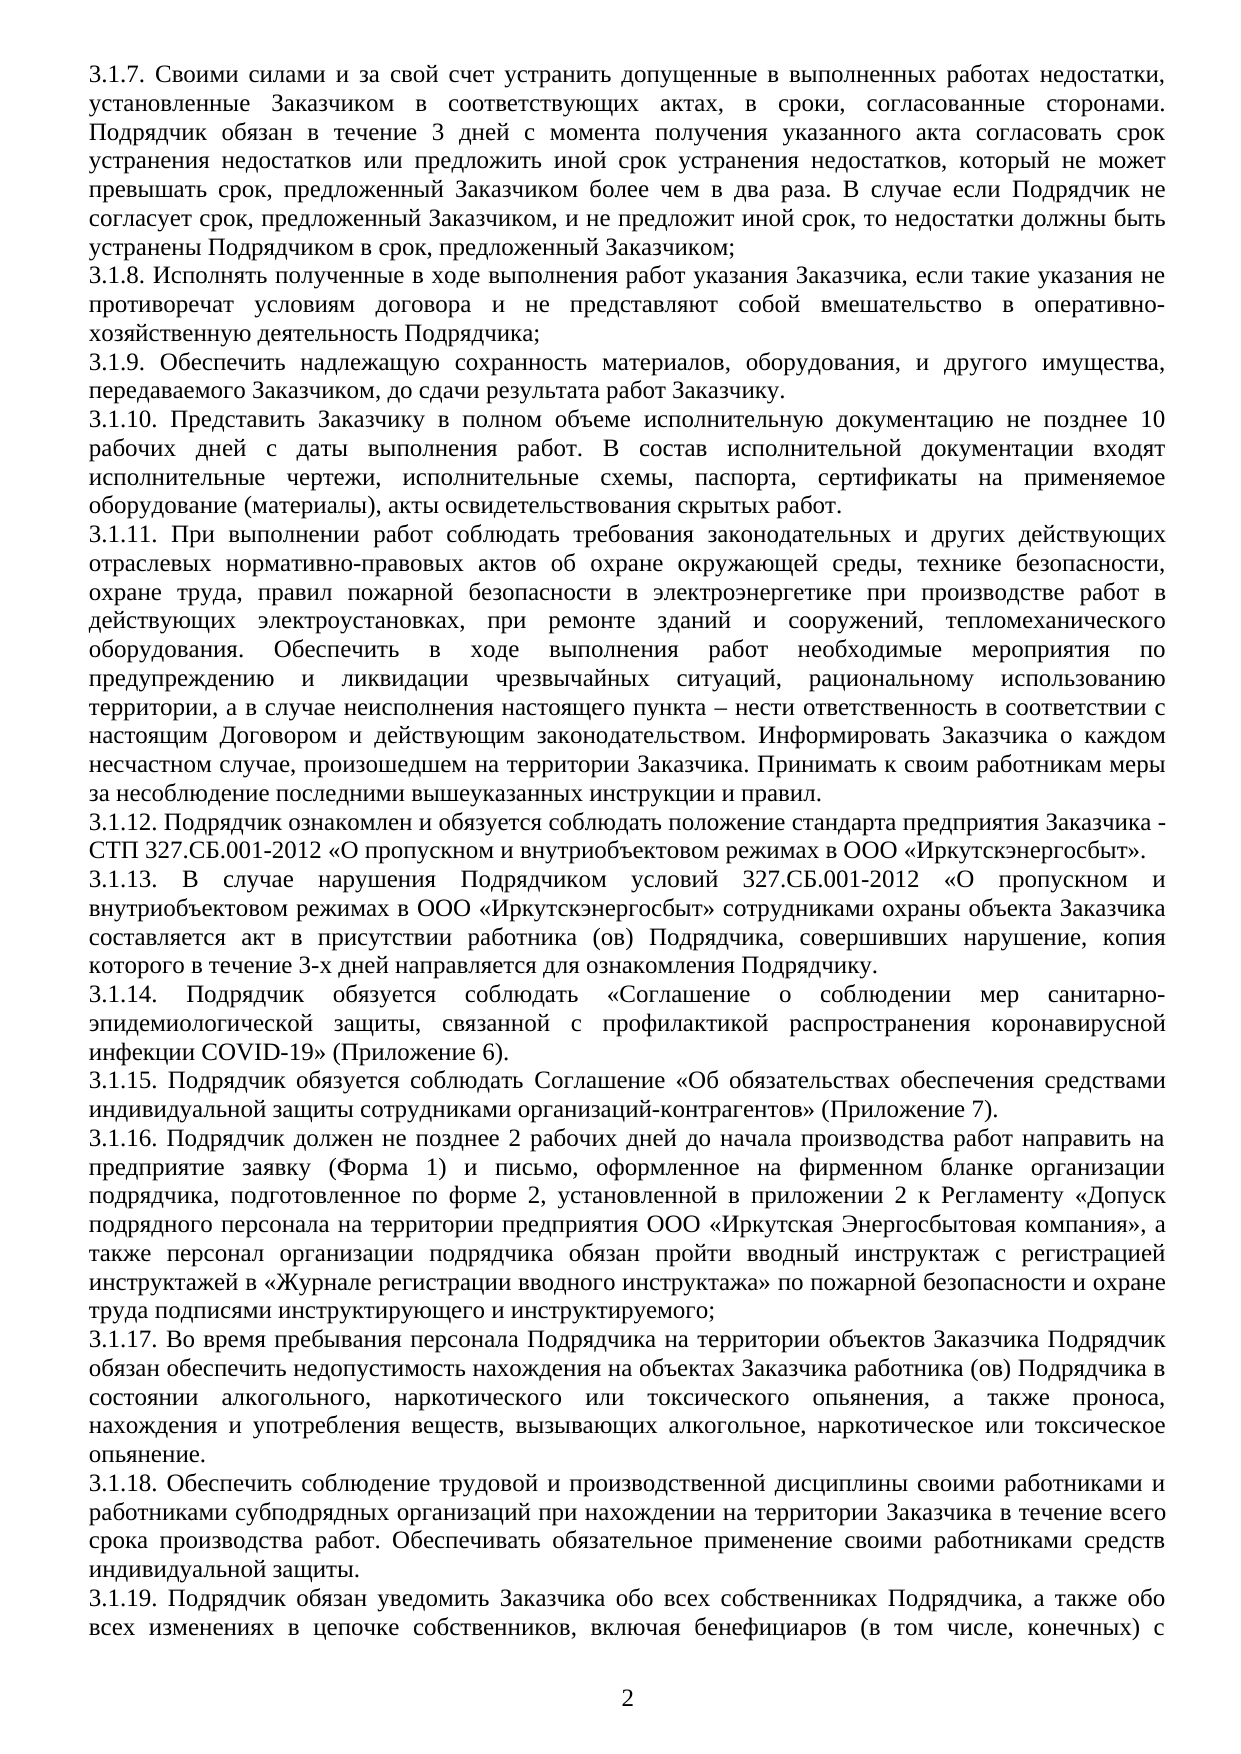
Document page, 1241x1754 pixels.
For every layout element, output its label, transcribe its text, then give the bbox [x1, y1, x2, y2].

text 3.1.9. Обеспечить надлежащую сохранность материалов, оборудования, и другого имущества, передаваемого Заказчиком, до сдачи результата работ Заказчику. [89, 347, 1167, 404]
text 3.1.18. Обеспечить соблюдение трудовой и производственной дисциплины своими работниками и работниками субподрядных организаций при нахождении на территории Заказчика в течение всего срока производства работ. Обеспечивать обязательное применение своими работниками средств индивидуальной защиты. [89, 1468, 1167, 1583]
text 3.1.13. В случае нарушения Подрядчиком условий 327.СБ.001-2012 «О пропускном и внутриобъектовом режимах в ООО «Иркутскэнергосбыт» сотрудниками охраны объекта Заказчика составляется акт в присутствии работника (ов) Подрядчика, совершивших нарушение, копия которого в течение 3-х дней направляется для ознакомления Подрядчику. [89, 864, 1167, 979]
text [89, 1583, 1167, 1640]
text 3.1.11. При выполнении работ соблюдать требования законодательных и других действующих отраслевых нормативно-правовых актов об охране окружающей среды, технике безопасности, охране труда, правил пожарной безопасности в электроэнергетике при производстве работ в действующих электроустановках, при ремонте зданий и сооружений, тепломеханического оборудования. Обеспечить в ходе выполнения работ необходимые мероприятия по предупреждению и ликвидации чрезвычайных ситуаций, рациональному использованию территории, а в случае неисполнения настоящего пункта – нести ответственность в соответствии с настоящим Договором и действующим законодательством. Информировать Заказчика о каждом несчастном случае, произошедшем на территории Заказчика. Принимать к своим работникам меры за несоблюдение последними вышеуказанных инструкции и правил. [89, 519, 1167, 807]
text 3.1.12. Подрядчик ознакомлен и обязуется соблюдать положение стандарта предприятия Заказчика - СТП 327.СБ.001-2012 «О пропускном и внутриобъектовом режимах в ООО «Иркутскэнергосбыт». [89, 807, 1167, 864]
text 3.1.17. Во время пребывания персонала Подрядчика на территории объектов Заказчика Подрядчик обязан обеспечить недопустимость нахождения на объектах Заказчика работника (ов) Подрядчика в состоянии алкогольного, наркотического или токсического опьянения, а также проноса, нахождения и употребления веществ, вызывающих алкогольное, наркотическое или токсическое опьянение. [89, 1324, 1167, 1468]
text 3.1.16. Подрядчик должен не позднее 2 рабочих дней до начала производства работ направить на предприятие заявку (Форма 1) и письмо, оформленное на фирменном бланке организации подрядчика, подготовленное по форме 2, установленной в приложении 2 к Регламенту «Допуск подрядного персонала на территории предприятия ООО «Иркутская Энергосбытовая компания», а также персонал организации подрядчика обязан пройти вводный инструктаж с регистрацией инструктажей в «Журнале регистрации вводного инструктажа» по пожарной безопасности и охране труда подписями инструктирующего и инструктируемого; [89, 1123, 1167, 1324]
text 3.1.8. Исполнять полученные в ходе выполнения работ указания Заказчика, если такие указания не противоречат условиям договора и не представляют собой вмешательство в оперативно-хозяйственную деятельность Подрядчика; [89, 260, 1167, 347]
text 3.1.10. Представить Заказчику в полном объеме исполнительную документацию не позднее 10 рабочих дней с даты выполнения работ. В состав исполнительной документации входят исполнительные чертежи, исполнительные схемы, паспорта, сертификаты на применяемое оборудование (материалы), акты освидетельствования скрытых работ. [89, 404, 1167, 519]
text 3.1.15. Подрядчик обязуется соблюдать Соглашение «Об обязательствах обеспечения средствами индивидуальной защиты сотрудниками организаций-контрагентов» (Приложение 7). [89, 1065, 1167, 1123]
text 3.1.14. Подрядчик обязуется соблюдать «Соглашение о соблюдении мер санитарно-эпидемиологической защиты, связанной с профилактикой распространения коронавирусной инфекции COVID-19» (Приложение 6). [89, 979, 1167, 1065]
text 3.1.7. Своими силами и за свой счет устранить допущенные в выполненных работах недостатки, установленные Заказчиком в соответствующих актах, в сроки, согласованные сторонами. Подрядчик обязан в течение 3 дней с момента получения указанного акта согласовать срок устранения недостатков или предложить иной срок устранения недостатков, который не может превышать срок, предложенный Заказчиком более чем в два раза. В случае если Подрядчик не согласует срок, предложенный Заказчиком, и не предложит иной срок, то недостатки должны быть устранены Подрядчиком в срок, предложенный Заказчиком; [89, 59, 1167, 260]
